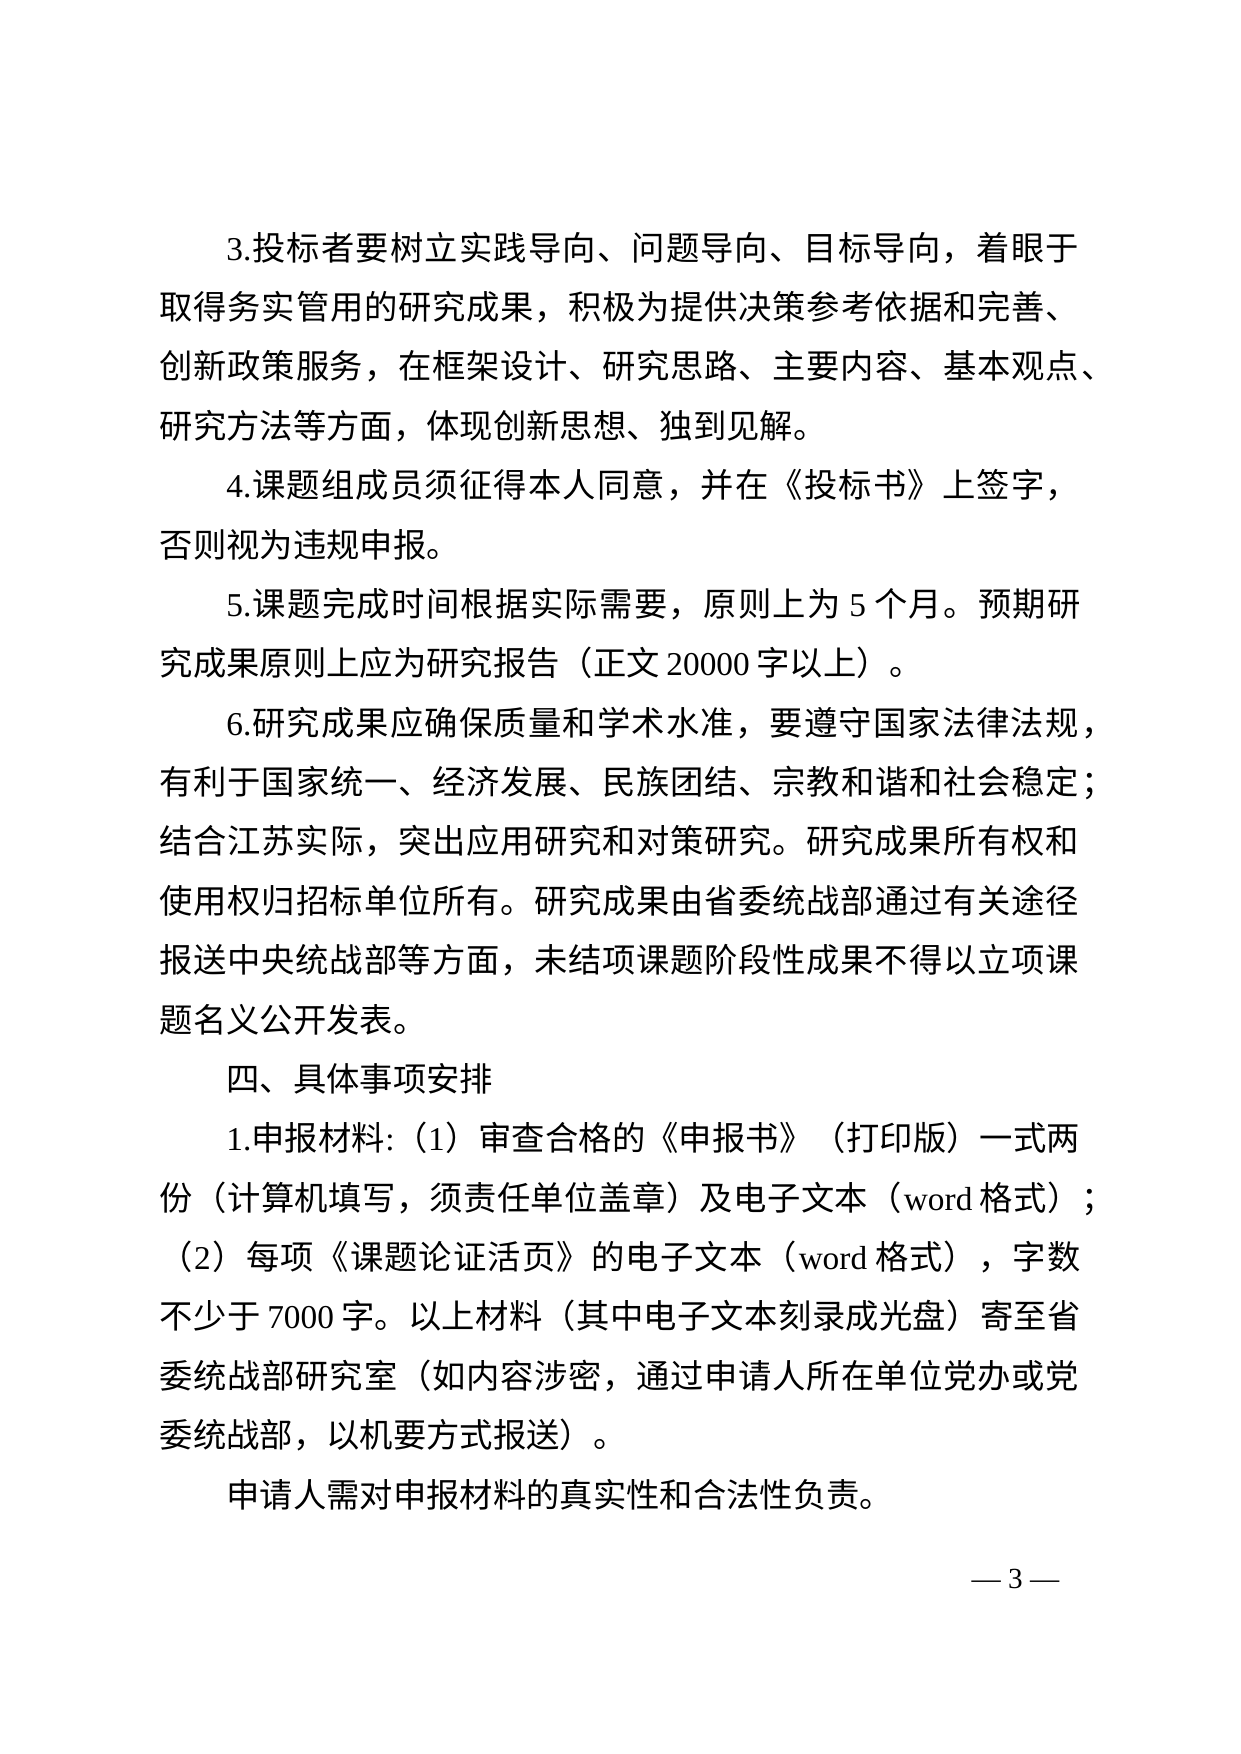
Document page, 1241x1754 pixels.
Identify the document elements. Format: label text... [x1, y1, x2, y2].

text 四、具体事项安排 [159, 1044, 1081, 1103]
text 3.投标者要树立实践导向、问题导向、目标导向，着眼于取得务实管用的研究成果，积极为提供决策参考依据和完善、创新政策服务，在框架设计、研究思路、主要内容、基本观点、研究方法等方面，体现创新思想、独到见解。 [159, 213, 1081, 450]
text 6.研究成果应确保质量和学术水准，要遵守国家法律法规，有利于国家统一、经济发展、民族团结、宗教和谐和社会稳定；结合江苏实际，突出应用研究和对策研究。研究成果所有权和使用权归招标单位所有。研究成果由省委统战部通过有关途径报送中央统战部等方面，未结项课题阶段性成果不得以立项课题名义公开发表。 [159, 688, 1081, 1044]
text 4.课题组成员须征得本人同意，并在《投标书》上签字，否则视为违规申报。 [159, 450, 1081, 569]
text 5.课题完成时间根据实际需要，原则上为5个月。预期研究成果原则上应为研究报告（正文20000字以上）。 [159, 569, 1081, 688]
text 1.申报材料:（1）审查合格的《申报书》（打印版）一式两份（计算机填写，须责任单位盖章）及电子文本（word格式）；（2）每项《课题论证活页》的电子文本（word格式），字数不少于7000字。以上材料（其中电子文本刻录成光盘）寄至省委统战部研究室（如内容涉密，通过申请人所在单位党办或党委统战部，以机要方式报送）。 [159, 1103, 1081, 1459]
text 申请人需对申报材料的真实性和合法性负责。 [159, 1459, 1081, 1519]
